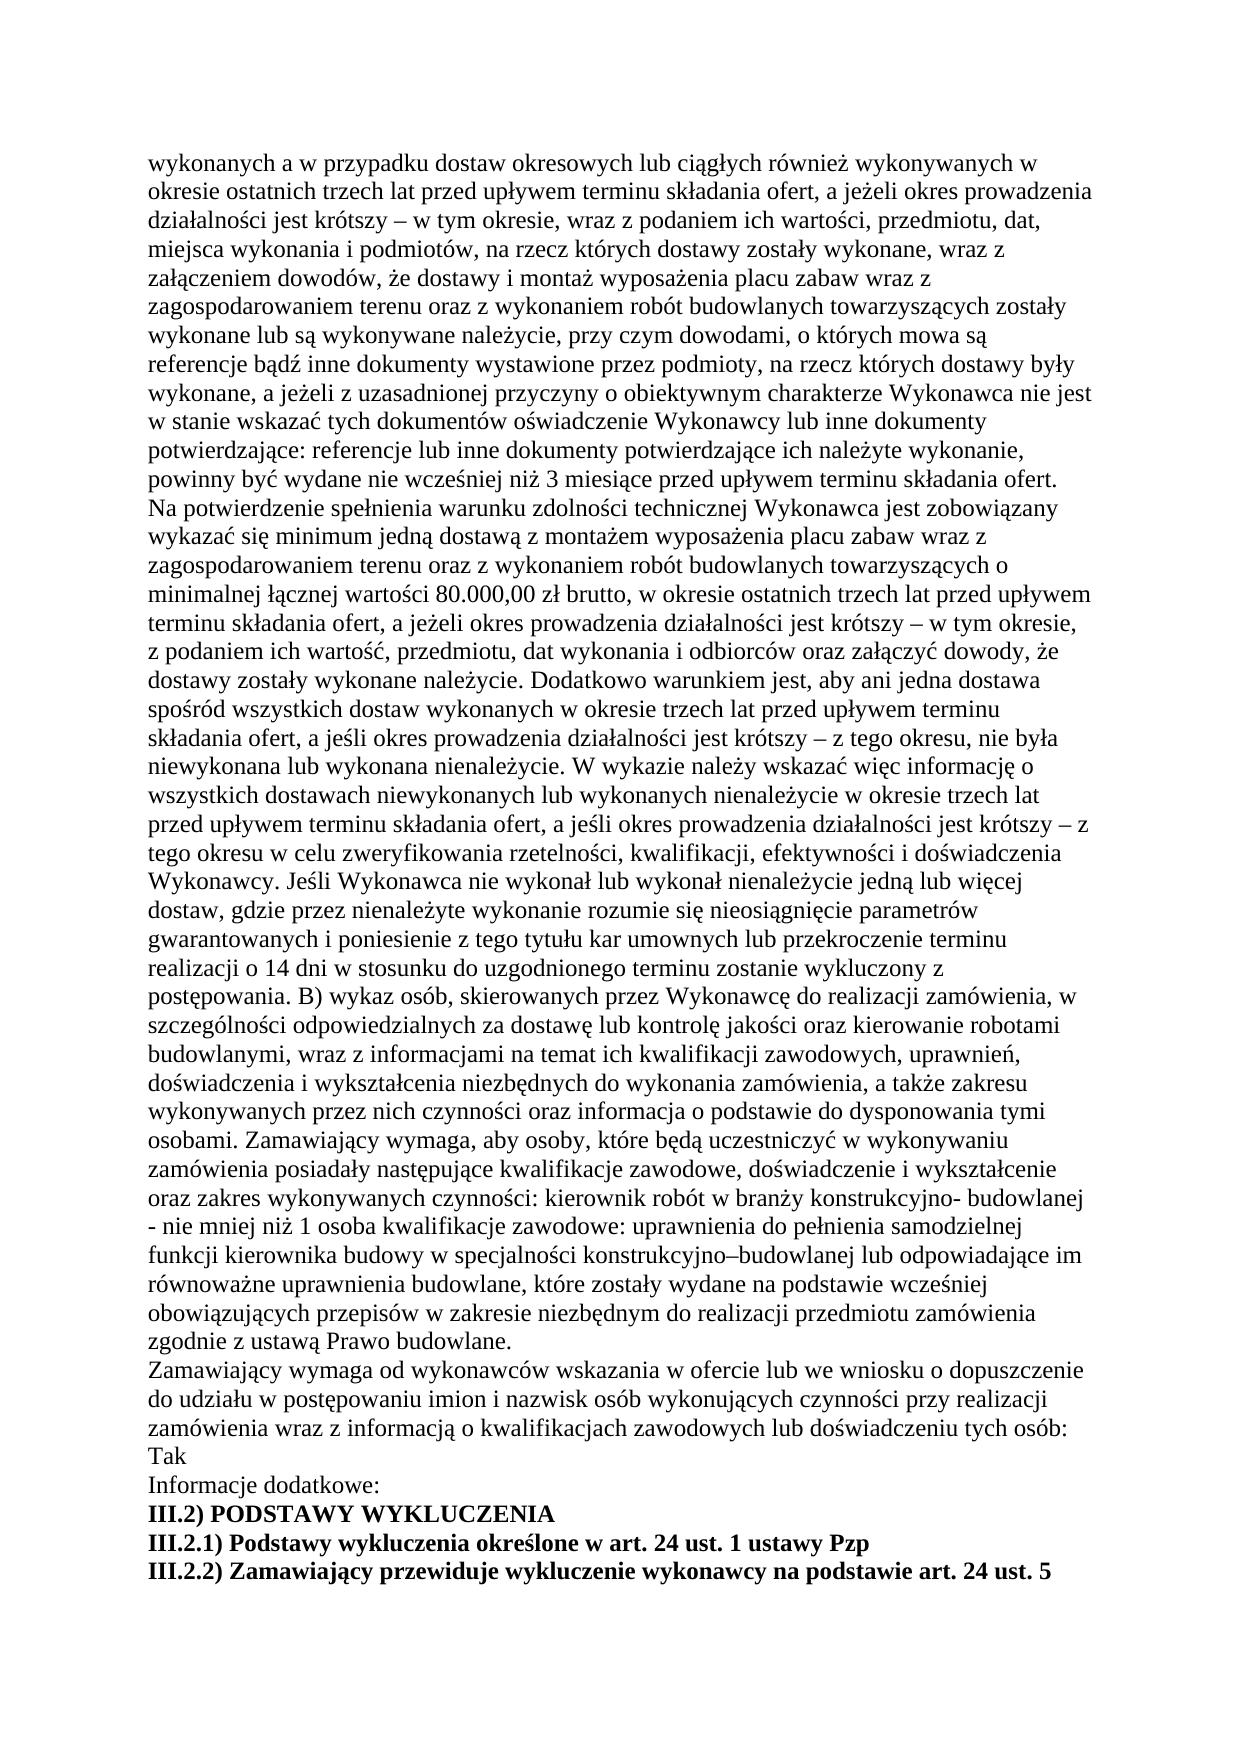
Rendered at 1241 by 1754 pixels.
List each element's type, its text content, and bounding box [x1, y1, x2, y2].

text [148, 1528, 1093, 1585]
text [148, 148, 1093, 1499]
text III.2) PODSTAWY WYKLUCZENIA [148, 1499, 1093, 1528]
